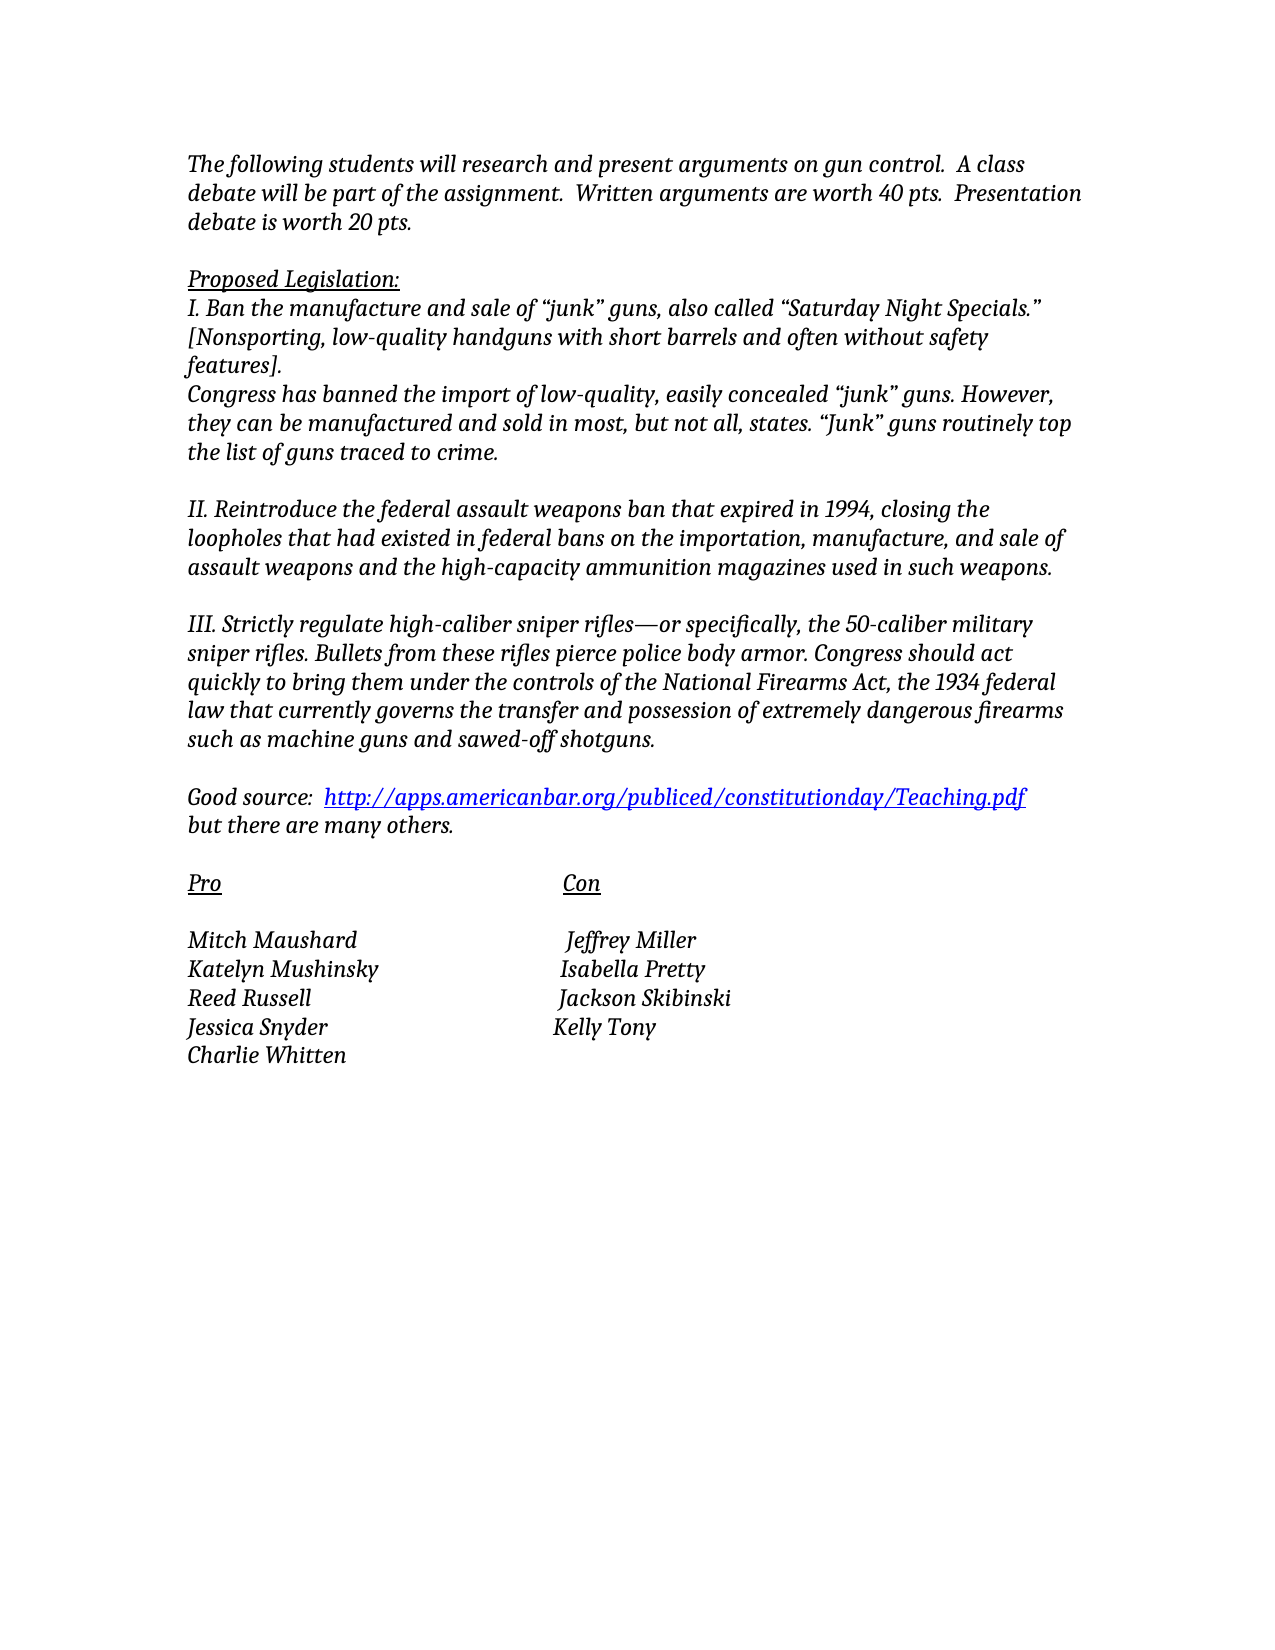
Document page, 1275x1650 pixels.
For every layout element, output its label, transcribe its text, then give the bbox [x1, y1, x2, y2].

text Congress has banned the import of low-quality, easily concealed “junk” guns. However, they can be manufactured and sold in most, but not all, states. “Junk” guns routinely top the list of guns traced to crime. [187, 380, 1087, 466]
text Charlie Whitten [187, 1041, 1087, 1070]
text but there are many others. [187, 811, 1087, 840]
text Jessica Snyder Kelly Tony [187, 1012, 1087, 1041]
text II. Reintroduce the federal assault weapons ban that expired in 1994, closing the loopholes that had existed in federal bans on the importation, manufacture, and sale of assault weapons and the high-capacity ammunition magazines used in such weapons. [187, 495, 1087, 581]
text Katelyn Mushinsky Isabella Pretty [187, 955, 1087, 984]
text III. Strictly regulate high-caliber sniper rifles—or specifically, the 50-caliber military sniper rifles. Bullets from these rifles pierce police body armor. Congress should act quickly to bring them under the controls of the National Firearms Act, the 1934 federal law that currently governs the transfer and possession of extremely dangerous firearms such as machine guns and sawed-off shotguns. [187, 610, 1087, 754]
text Good source: http://apps.americanbar.org/publiced/constitutionday/Teaching.pdf [187, 782, 1087, 811]
text The following students will research and present arguments on gun control. A class debate will be part of the assignment. Written arguments are worth 40 pts. Presentation debate is worth 20 pts. [187, 150, 1087, 236]
text Pro Con [187, 869, 1087, 897]
text Reed Russell Jackson Skibinski [187, 984, 1087, 1012]
text [Nonsporting, low-quality handguns with short barrels and often without safety features]. [187, 322, 1087, 380]
text Mitch Maushard Jeffrey Miller [187, 926, 1087, 955]
text Proposed Legislation: [187, 265, 1087, 294]
text I. Ban the manufacture and sale of “junk” guns, also called “Saturday Night Specials.” [187, 294, 1087, 322]
